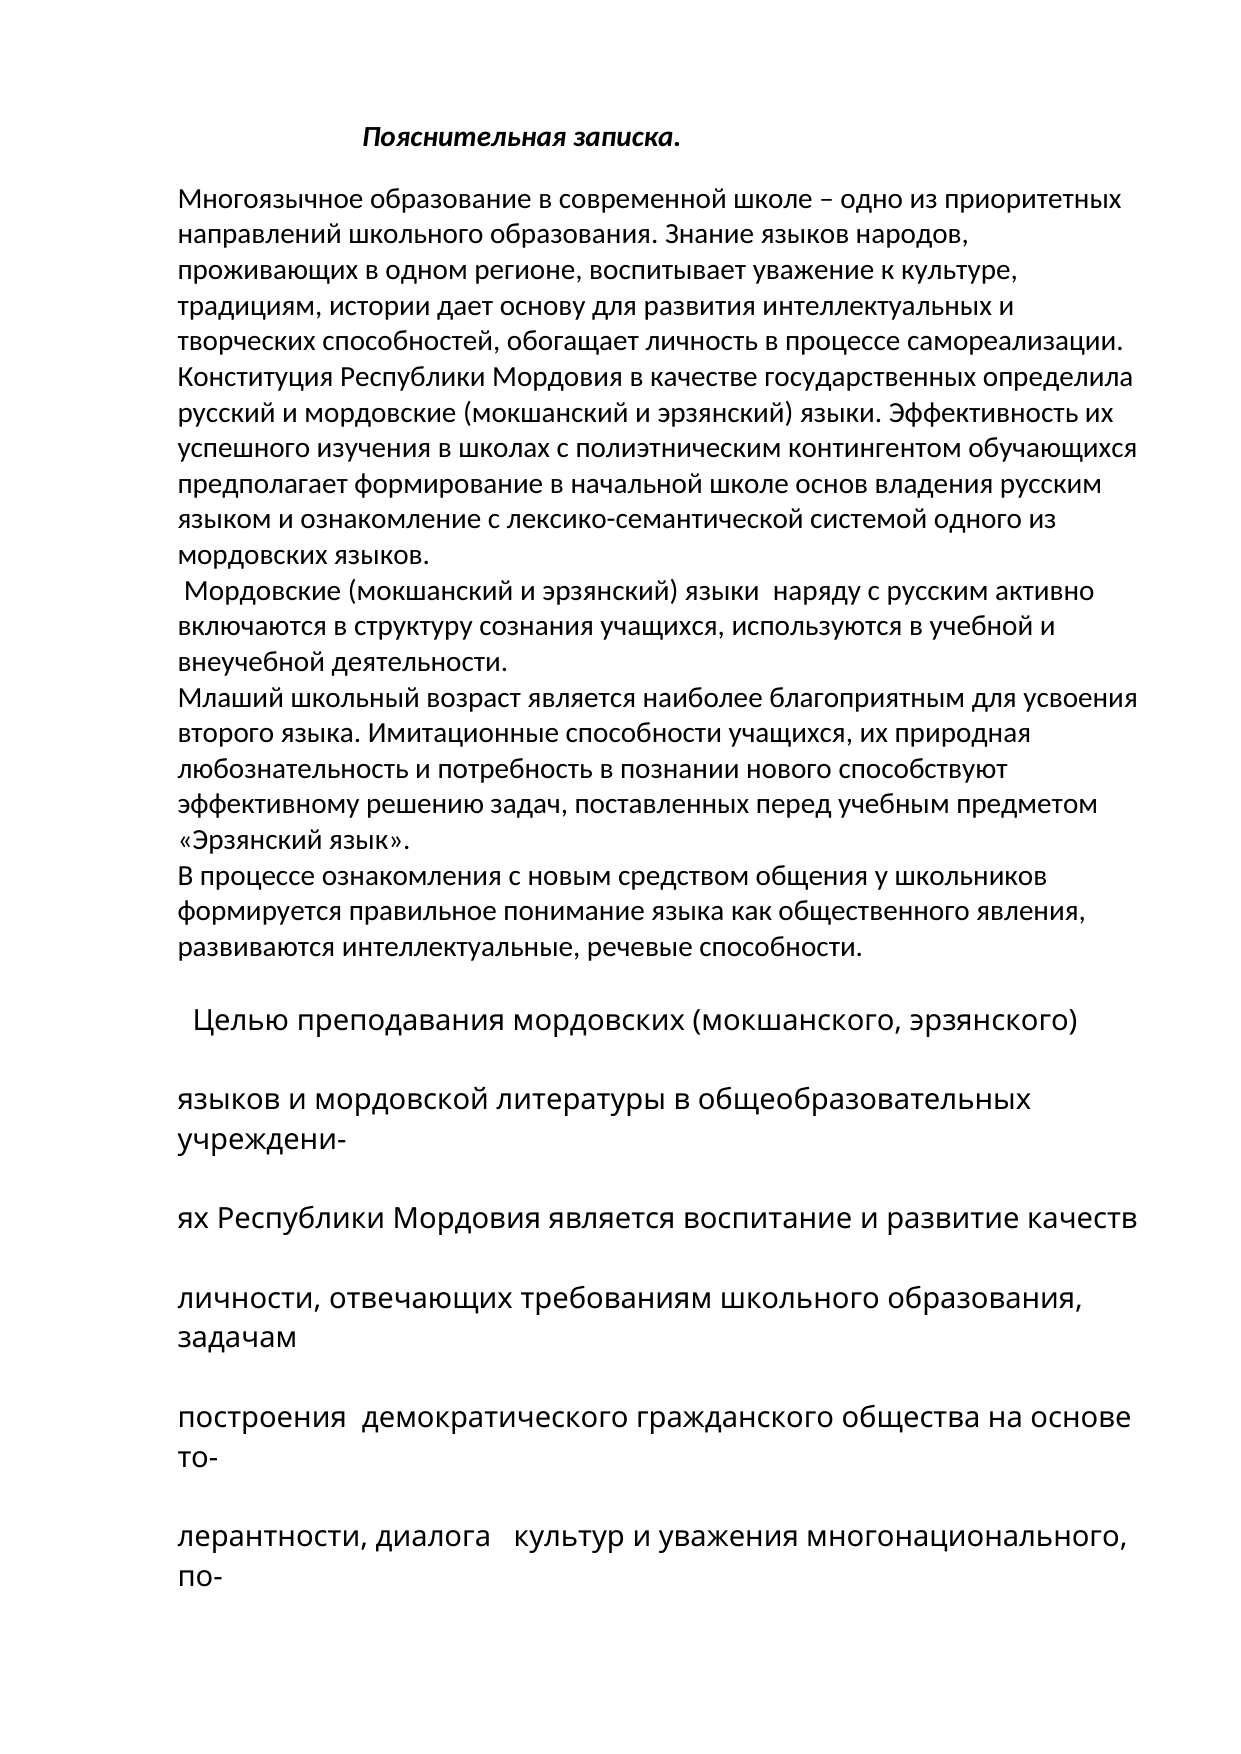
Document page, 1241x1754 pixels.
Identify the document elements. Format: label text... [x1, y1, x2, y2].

text Целью преподавания мордовских (мокшанского, эрзянского) [177, 999, 1152, 1039]
text Многоязычное образование в современной школе – одно из приоритетных направлений школьного образования. Знание языков народов, проживающих в одном регионе, воспитывает уважение к культуре, традициям, истории дает основу для развития интеллектуальных и творческих способностей, обогащает личность в процессе самореализации. [177, 180, 1152, 358]
text личности, отвечающих требованиям школьного образования, задачам [177, 1277, 1152, 1356]
text Мордовские (мокшанский и эрзянский) языки наряду с русским активно включаются в структуру сознания учащихся, используются в учебной и внеучебной деятельности. [177, 572, 1152, 679]
text Млаший школьный возраст является наиболее благоприятным для усвоения второго языка. Имитационные способности учащихся, их природная любознательность и потребность в познании нового способствуют эффективному решению задач, поставленных перед учебным предметом «Эрзянский язык». [177, 679, 1152, 857]
text лерантности, диалога культур и уважения многонационального, по- [177, 1515, 1152, 1594]
text Пояснительная записка. [177, 118, 1152, 154]
text языков и мордовской литературы в общеобразовательных учреждени- [177, 1079, 1152, 1158]
text ях Республики Мордовия является воспитание и развитие качеств [177, 1198, 1152, 1237]
text В процессе ознакомления с новым средством общения у школьников формируется правильное понимание языка как общественного явления, развиваются интеллектуальные, речевые способности. [177, 857, 1152, 964]
text построения демократического гражданского общества на основе то- [177, 1396, 1152, 1476]
text Конституция Республики Мордовия в качестве государственных определила русский и мордовские (мокшанский и эрзянский) языки. Эффективность их успешного изучения в школах с полиэтническим контингентом обучающихся предполагает формирование в начальной школе основ владения русским языком и ознакомление с лексико-семантической системой одного из мордовских языков. [177, 358, 1152, 572]
